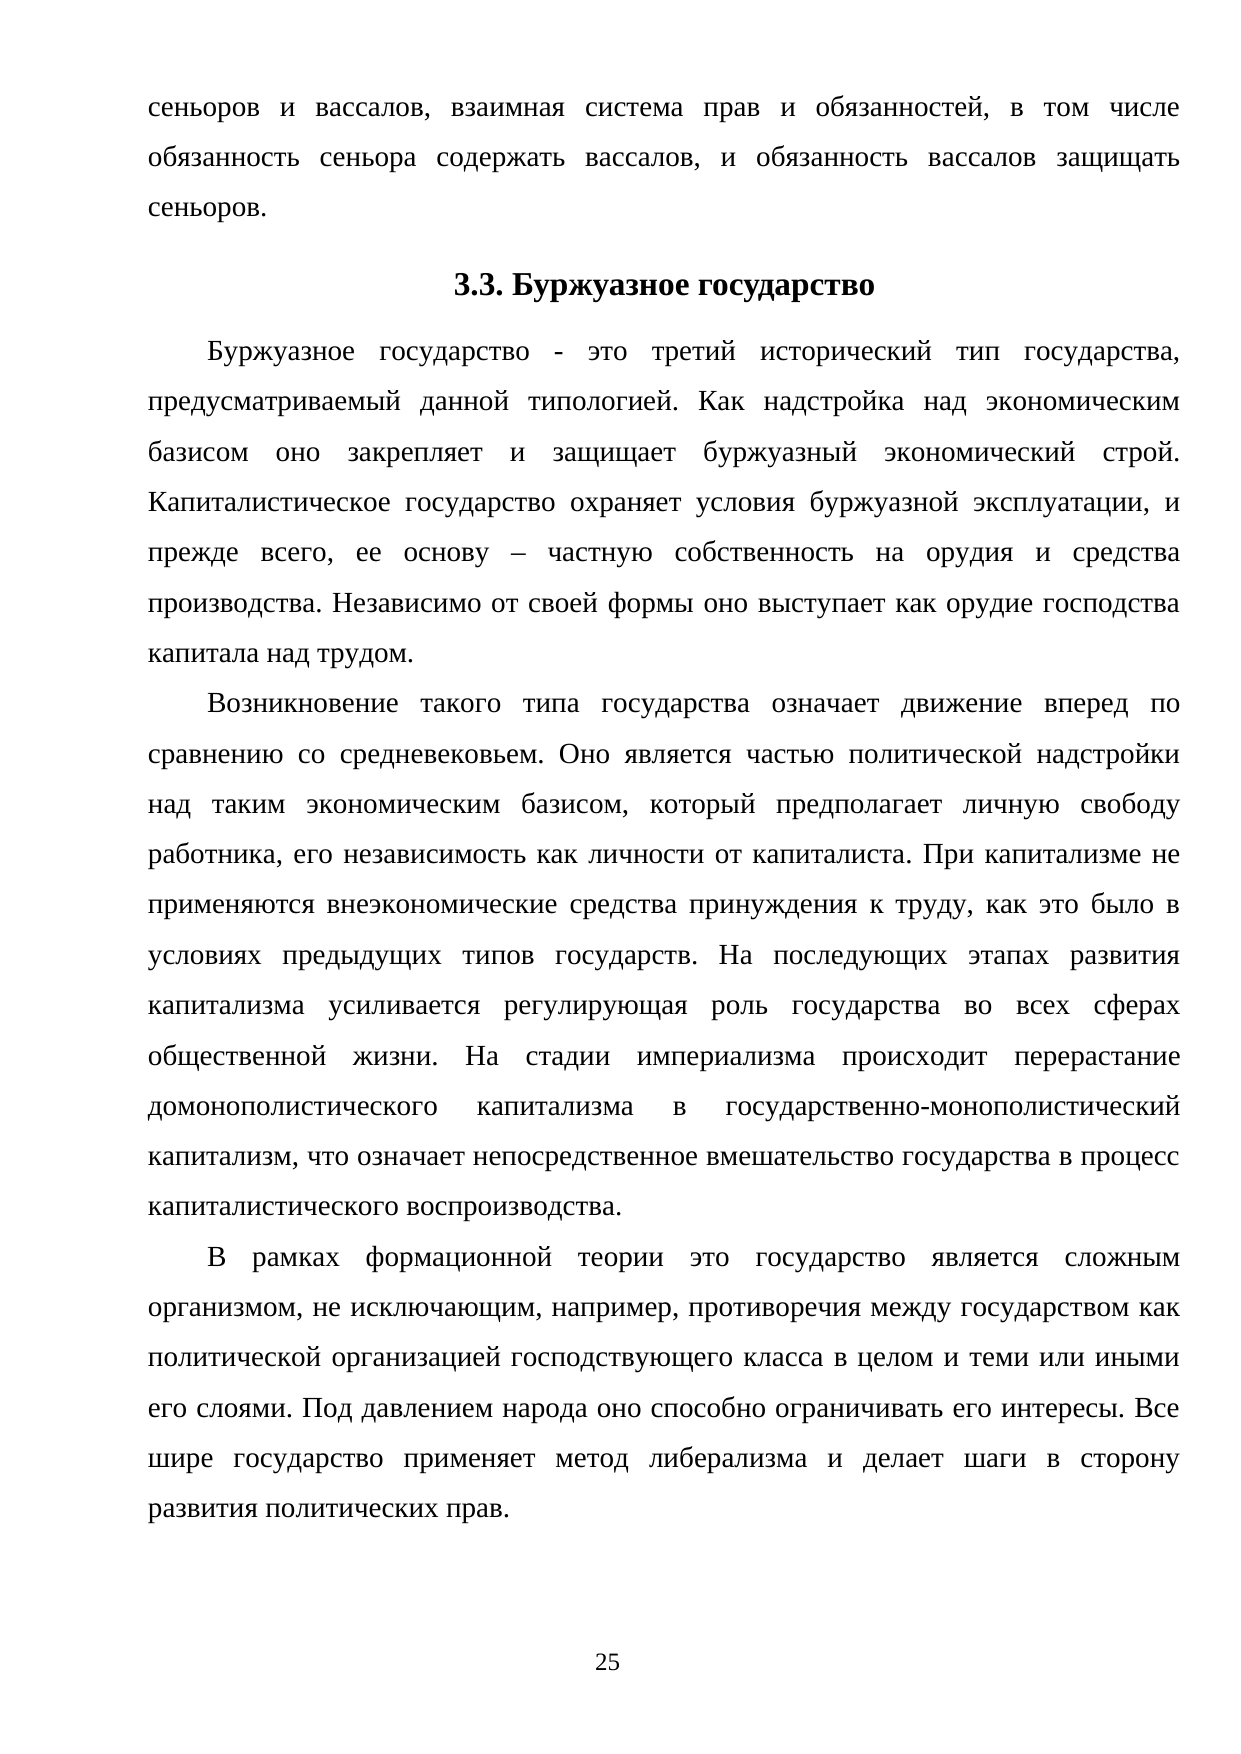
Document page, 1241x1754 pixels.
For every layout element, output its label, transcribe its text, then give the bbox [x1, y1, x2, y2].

subtitle 3.3. Буржуазное государство [148, 264, 1181, 303]
text Буржуазное государство - это третий исторический тип государства, предусматриваемый данной типологией. Как надстройка над экономическим базисом оно закрепляет и защищает буржуазный экономический строй. Капиталистическое государство охраняет условия буржуазной эксплуатации, и прежде всего, ее основу – частную собственность на орудия и средства производства. Независимо от своей формы оно выступает как орудие господства капитала над трудом. [148, 333, 1181, 669]
text В рамках формационной теории это государство является сложным организмом, не исключающим, например, противоречия между государством как политической организацией господствующего класса в целом и теми или иными его слоями. Под давлением народа оно способно ограничивать его интересы. Все шире государство применяет метод либерализма и делает шаги в сторону развития политических прав. [148, 1239, 1181, 1524]
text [148, 89, 1181, 223]
text Возникновение такого типа государства означает движение вперед по сравнению со средневековьем. Оно является частью политической надстройки над таким экономическим базисом, который предполагает личную свободу работника, его независимость как личности от капиталиста. При капитализме не применяются внеэкономические средства принуждения к труду, как это было в условиях предыдущих типов государств. На последующих этапах развития капитализма усиливается регулирующая роль государства во всех сферах общественной жизни. На стадии империализма происходит перерастание домонополистического капитализма в государственно-монополистический капитализм, что означает непосредственное вмешательство государства в процесс капиталистического воспроизводства. [148, 685, 1181, 1222]
